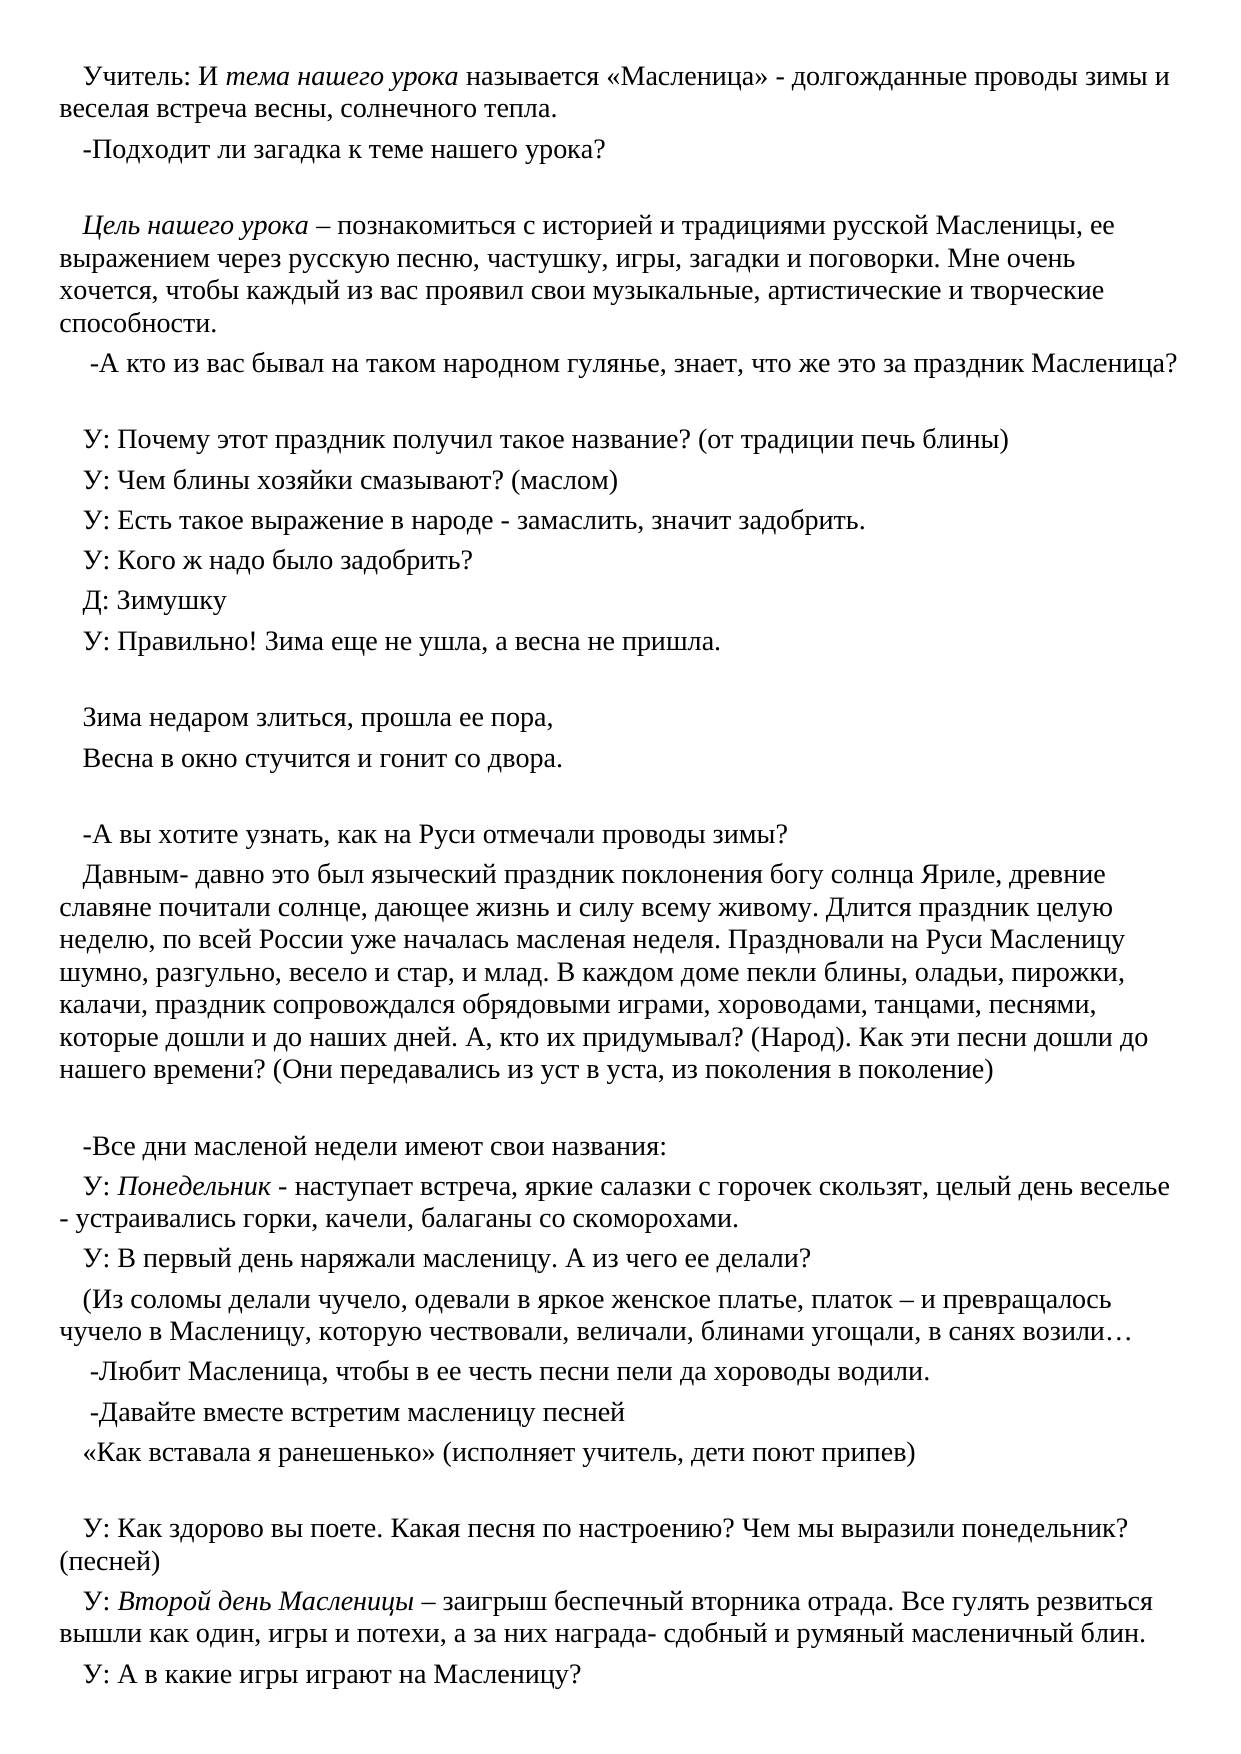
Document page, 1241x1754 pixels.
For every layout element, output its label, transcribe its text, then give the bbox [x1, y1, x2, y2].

text Весна в окно стучится и гонит со двора. [59, 741, 1181, 773]
text У: Кого ж надо было задобрить? [59, 543, 1181, 576]
text У: Есть такое выражение в народе - замаслить, значит задобрить. [59, 503, 1181, 535]
text (Из соломы делали чучело, одевали в яркое женское платье, платок – и превращалось чучело в Масленицу, которую чествовали, величали, блинами угощали, в санях возили… [59, 1282, 1181, 1347]
text У: В первый день наряжали масленицу. А из чего ее делали? [59, 1242, 1181, 1274]
text У: Чем блины хозяйки смазывают? (маслом) [59, 463, 1181, 495]
text -Подходит ли загадка к теме нашего урока? [59, 132, 1181, 164]
text -Давайте вместе встретим масленицу песней [59, 1394, 1181, 1427]
text У: Правильно! Зима еще не ушла, а весна не пришла. [59, 624, 1181, 656]
text У: Почему этот праздник получил такое название? (от традиции печь блины) [59, 423, 1181, 455]
text -Все дни масленой недели имеют свои названия: [59, 1129, 1181, 1161]
text -А кто из вас бывал на таком народном гулянье, знает, что же это за праздник Масленица? [59, 346, 1181, 378]
text -А вы хотите узнать, как на Руси отмечали проводы зимы? [59, 817, 1181, 850]
text «Как вставала я ранешенько» (исполняет учитель, дети поют припев) [59, 1435, 1181, 1467]
text У: Второй день Масленицы – заигрыш беспечный вторника отрада. Все гулять резвиться вышли как один, игры и потехи, а за них награда- сдобный и румяный масленичный блин. [59, 1584, 1181, 1649]
text Д: Зимушку [59, 583, 1181, 616]
text У: А в какие игры играют на Масленицу? [59, 1657, 1181, 1689]
text Зима недаром злиться, прошла ее пора, [59, 700, 1181, 733]
text Давным- давно это был языческий праздник поклонения богу солнца Яриле, древние славяне почитали солнце, дающее жизнь и силу всему живому. Длится праздник целую неделю, по всей России уже началась масленая неделя. Праздновали на Руси Масленицу шумно, разгульно, весело и стар, и млад. В каждом доме пекли блины, оладьи, пирожки, калачи, праздник сопровождался обрядовыми играми, хороводами, танцами, песнями, которые дошли и до наших дней. А, кто их придумывал? (Народ). Как эти песни дошли до нашего времени? (Они передавались из уст в уста, из поколения в поколение) [59, 858, 1181, 1084]
text -Любит Масленица, чтобы в ее честь песни пели да хороводы водили. [59, 1354, 1181, 1387]
text У: Как здорово вы поете. Какая песня по настроению? Чем мы выразили понедельник? (песней) [59, 1512, 1181, 1576]
text Учитель: И тема нашего урока называется «Масленица» - долгожданные проводы зимы и веселая встреча весны, солнечного тепла. [59, 59, 1181, 124]
text Цель нашего урока – познакомиться с историей и традициями русской Масленицы, ее выражением через русскую песню, частушку, игры, загадки и поговорки. Мне очень хочется, чтобы каждый из вас проявил свои музыкальные, артистические и творческие способности. [59, 208, 1181, 338]
text У: Понедельник - наступает встреча, яркие салазки с горочек скользят, целый день веселье - устраивались горки, качели, балаганы со скоморохами. [59, 1169, 1181, 1234]
